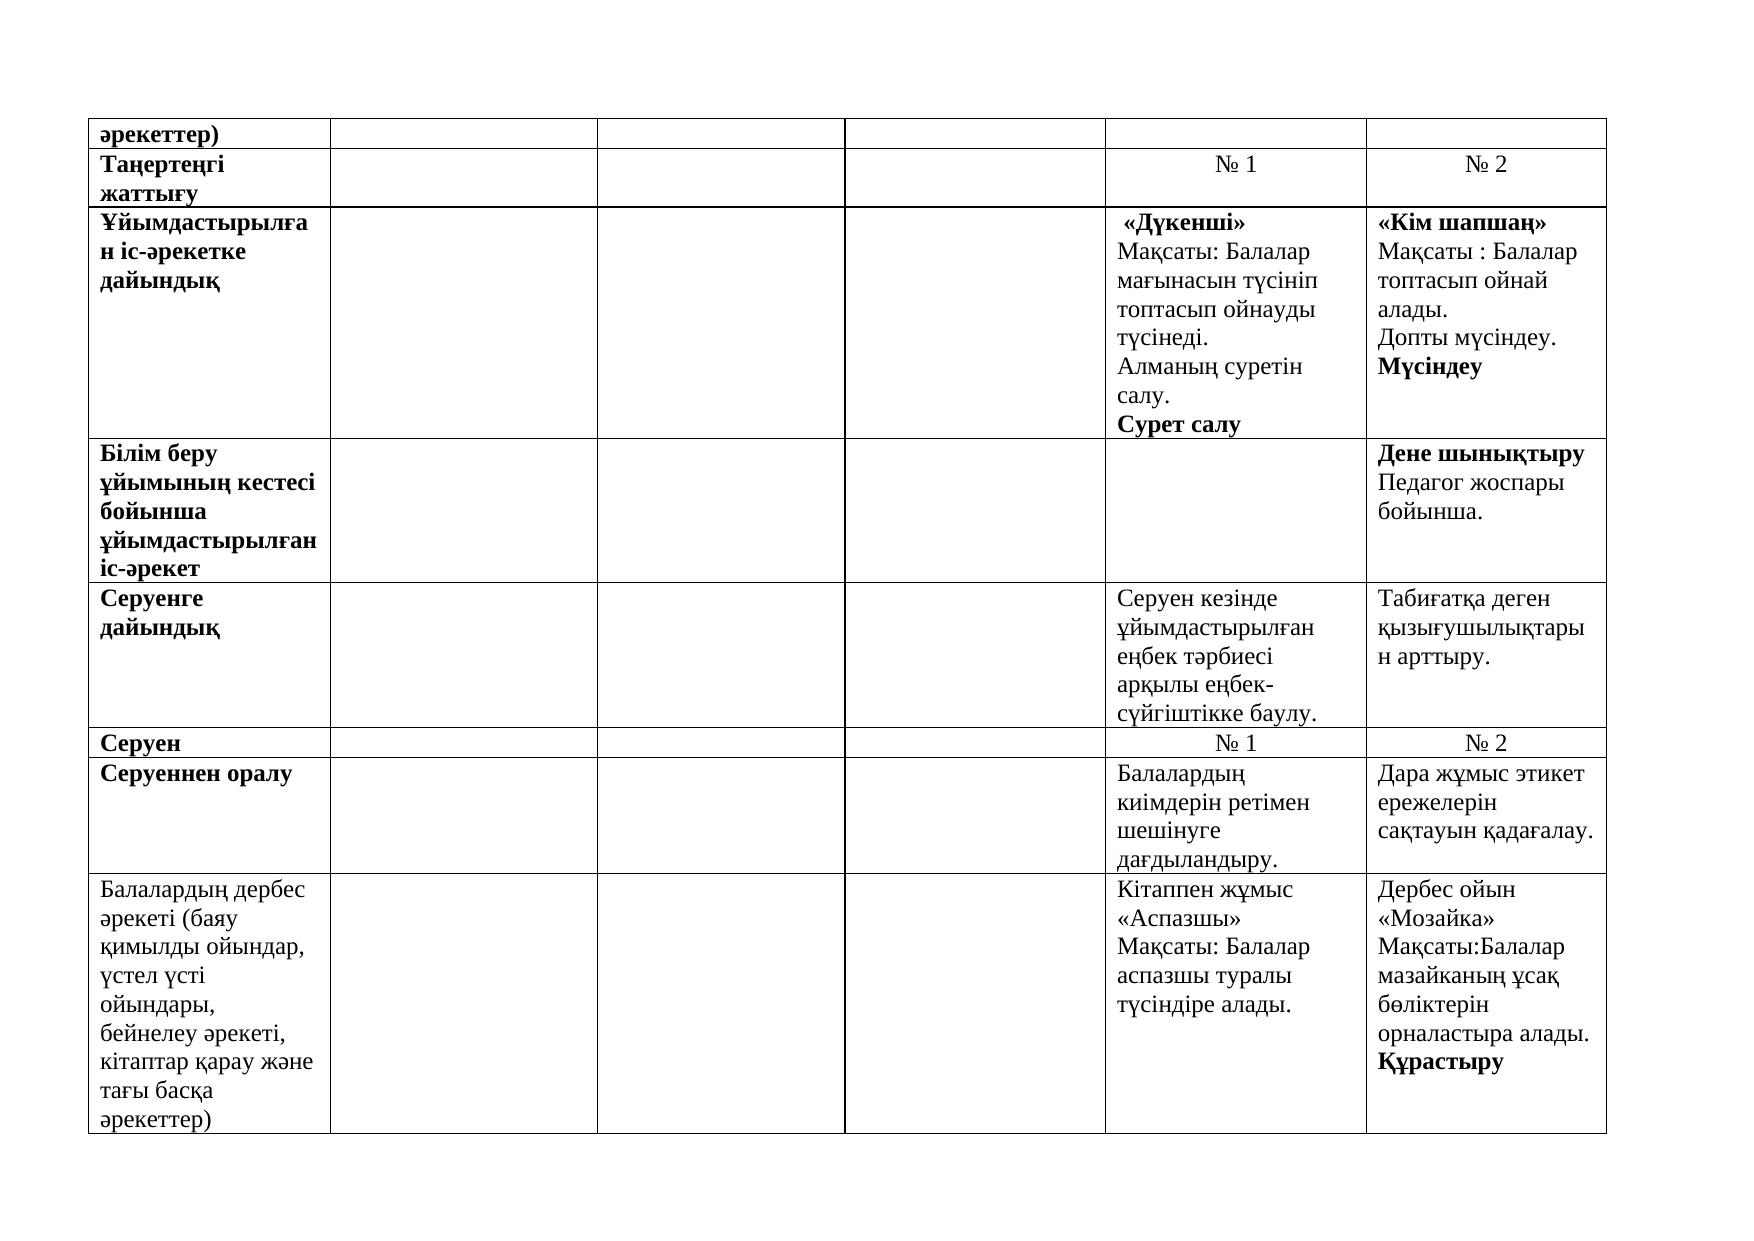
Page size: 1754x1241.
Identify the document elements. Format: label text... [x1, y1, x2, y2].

table_cell Серуенге дайындық [89, 583, 330, 727]
table_cell № 2 [1367, 728, 1606, 757]
table_cell [598, 149, 844, 206]
table_cell «Кім шапшаң» Мақсаты : Балалар топтасып ойнай алады. Допты мүсіндеу. Мүсіндеу [1367, 208, 1606, 437]
table_cell [598, 583, 844, 727]
table_cell [846, 208, 1105, 437]
table_cell Кітаппен жұмыс «Аспазшы» Мақсаты: Балалар аспазшы туралы түсіндіре алады. [1106, 874, 1366, 1133]
table_cell № 2 [1367, 149, 1606, 206]
table_cell Ұйымдастырылған іс-әрекетке дайындық [89, 208, 330, 437]
table_cell № 1 [1106, 149, 1366, 206]
table_cell [598, 874, 844, 1133]
table_cell [331, 208, 597, 437]
table_cell [331, 439, 597, 582]
table_cell [846, 149, 1105, 206]
table_cell Дене шынықтыру Педагог жоспары бойынша. [1367, 439, 1606, 582]
table_cell Балалардың киімдерін ретімен шешінуге дағдыландыру. [1106, 758, 1366, 873]
table_cell [846, 874, 1105, 1133]
table_cell [331, 874, 597, 1133]
table_cell [331, 149, 597, 206]
table_cell Балалардың дербес әрекеті (баяу қимылды ойындар, үстел үсті ойындары, бейнелеу әрекеті, кітаптар қарау және тағы басқа әрекеттер) [89, 874, 330, 1133]
table_cell Серуен кезінде ұйымдастырылған еңбек тәрбиесі арқылы еңбек-сүйгіштікке баулу. [1106, 583, 1366, 727]
table_cell [331, 583, 597, 727]
table_cell Дара жұмыс этикет ережелерін сақтауын қадағалау. [1367, 758, 1606, 873]
table_cell [846, 758, 1105, 873]
table_cell Серуеннен оралу [89, 758, 330, 873]
table_cell [331, 728, 597, 757]
table_cell «Дүкенші» Мақсаты: Балалар мағынасын түсініп топтасып ойнауды түсінеді. Алманың суретін салу. Сурет салу [1106, 208, 1366, 437]
table_cell [598, 208, 844, 437]
table_cell [846, 583, 1105, 727]
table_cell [1106, 119, 1366, 148]
table_cell [846, 728, 1105, 757]
table_cell [598, 439, 844, 582]
table_cell [846, 439, 1105, 582]
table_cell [1367, 119, 1606, 148]
table_cell [331, 119, 597, 148]
table_cell Білім беру ұйымының кестесі бойынша ұйымдастырылған іс-әрекет [89, 439, 330, 582]
table_cell Таңертеңгі жаттығу [89, 149, 330, 206]
table_cell Табиғатқа деген қызығушылықтарын арттыру. [1367, 583, 1606, 727]
table_cell [846, 119, 1105, 148]
table_cell [1106, 439, 1366, 582]
table_cell [331, 758, 597, 873]
table_cell [598, 119, 844, 148]
table_cell Дербес ойын «Мозайка» Мақсаты:Балалар мазайканың ұсақ бөліктерін орналастыра алады. Құрастыру [1367, 874, 1606, 1133]
table_cell [598, 758, 844, 873]
table_cell [598, 728, 844, 757]
table_cell № 1 [1106, 728, 1366, 757]
table_cell Серуен [89, 728, 330, 757]
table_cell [89, 119, 330, 148]
